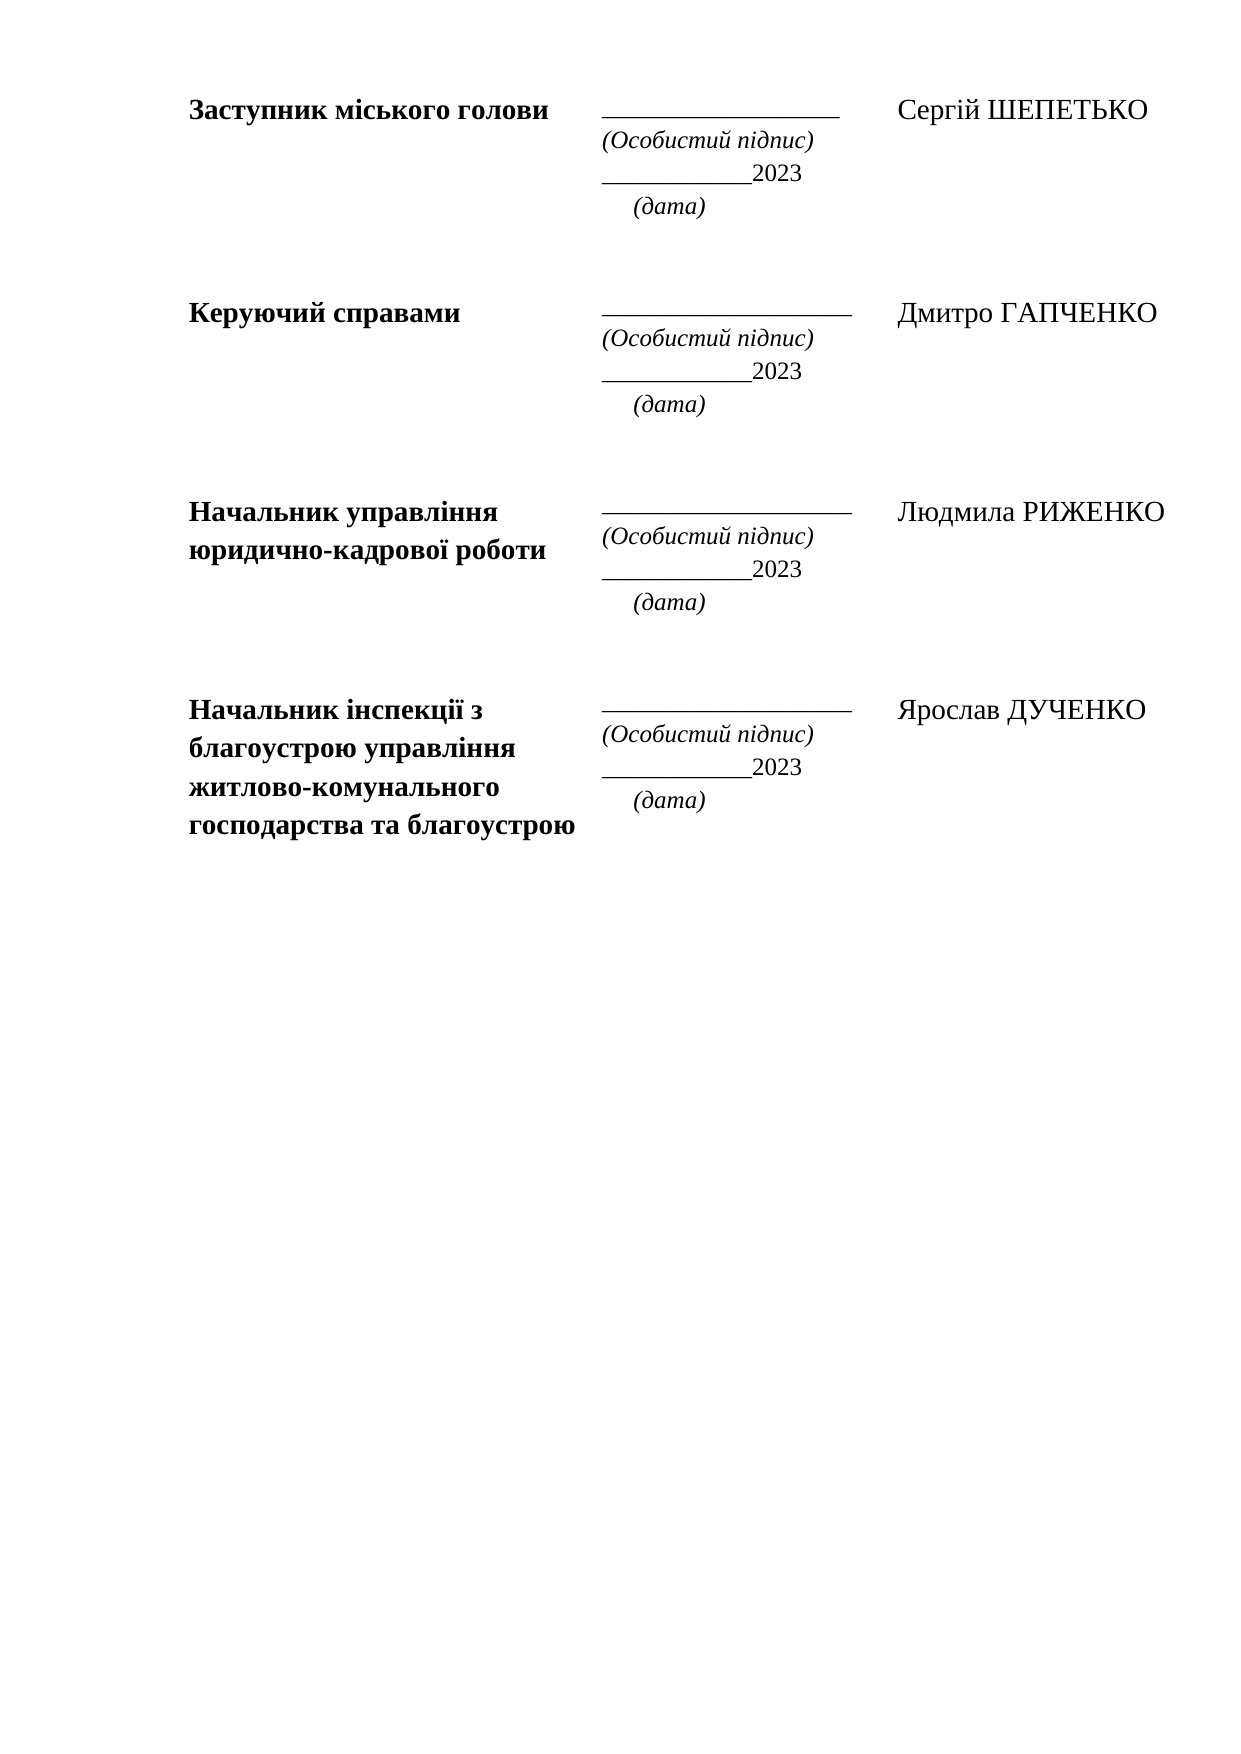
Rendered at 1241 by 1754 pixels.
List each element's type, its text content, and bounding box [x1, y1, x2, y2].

table_header ___________________ (Особистий підпис) ____________2023 (дата) [591, 92, 886, 257]
table_cell ____________________ (Особистий підпис) ____________2023 (дата) [591, 455, 886, 653]
table_header Заступник міського голови [177, 92, 591, 257]
table_cell Ярослав ДУЧЕНКО [886, 653, 1181, 851]
table_cell Дмитро ГАПЧЕНКО [886, 257, 1181, 455]
table_cell Начальник управління юридично-кадрової роботи [177, 455, 591, 653]
table_cell Начальник інспекції з благоустрою управління житлово-комунального господарства та благоустрою [177, 653, 591, 851]
table_header Сергій ШЕПЕТЬКО [886, 92, 1181, 257]
table_cell Керуючий справами [177, 257, 591, 455]
table_cell Людмила РИЖЕНКО [886, 455, 1181, 653]
table_cell ____________________ (Особистий підпис) ____________2023 (дата) [591, 257, 886, 455]
table_cell ____________________ (Особистий підпис) ____________2023 (дата) [591, 653, 886, 851]
